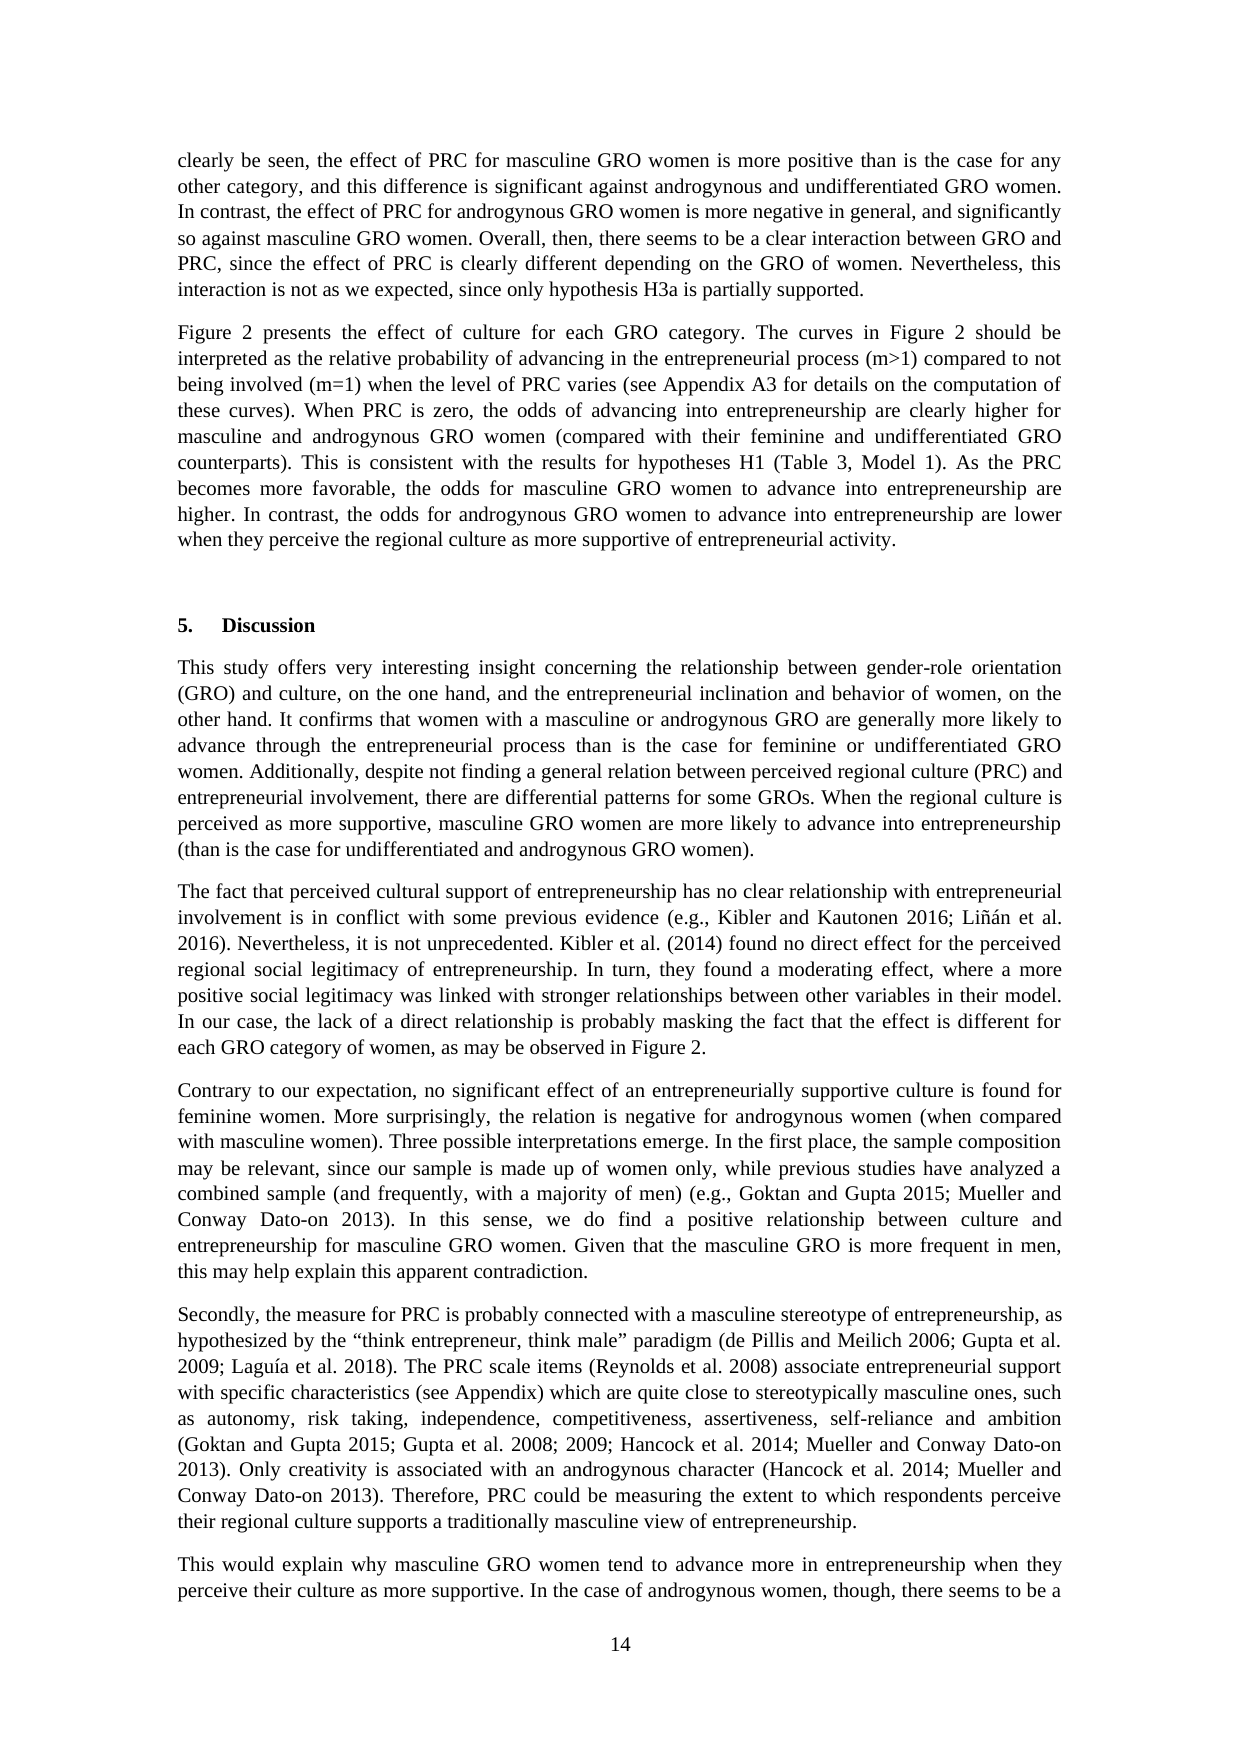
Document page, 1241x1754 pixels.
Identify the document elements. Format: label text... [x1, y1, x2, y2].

text This study offers very interesting insight concerning the relationship between gender-role orientation (GRO) and culture, on the one hand, and the entrepreneurial inclination and behavior of women, on the other hand. It confirms that women with a masculine or androgynous GRO are generally more likely to advance through the entrepreneurial process than is the case for feminine or undifferentiated GRO women. Additionally, despite not finding a general relation between perceived regional culture (PRC) and entrepreneurial involvement, there are differential patterns for some GROs. When the regional culture is perceived as more supportive, masculine GRO women are more likely to advance into entrepreneurship (than is the case for undifferentiated and androgynous GRO women). [177, 655, 1063, 861]
list Discussion [177, 613, 1063, 637]
text Contrary to our expectation, no significant effect of an entrepreneurially supportive culture is found for feminine women. More surprisingly, the relation is negative for androgynous women (when compared with masculine women). Three possible interpretations emerge. In the first place, the sample composition may be relevant, since our sample is made up of women only, while previous studies have analyzed a combined sample (and frequently, with a majority of men) (e.g., Goktan and Gupta 2015; Mueller and Conway Dato-on 2013). In this sense, we do find a positive relationship between culture and entrepreneurship for masculine GRO women. Given that the masculine GRO is more frequent in men, this may help explain this apparent contradiction. [177, 1078, 1063, 1283]
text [177, 148, 1063, 301]
text Secondly, the measure for PRC is probably connected with a masculine stereotype of entrepreneurship, as hypothesized by the “think entrepreneur, think male” paradigm (de Pillis and Meilich 2006; Gupta et al. 2009; Laguía et al. 2018). The PRC scale items (Reynolds et al. 2008) associate entrepreneurial support with specific characteristics (see Appendix) which are quite close to stereotypically masculine ones, such as autonomy, risk taking, independence, competitiveness, assertiveness, self-reliance and ambition (Goktan and Gupta 2015; Gupta et al. 2008; 2009; Hancock et al. 2014; Mueller and Conway Dato-on 2013). Only creativity is associated with an androgynous character (Hancock et al. 2014; Mueller and Conway Dato-on 2013). Therefore, PRC could be measuring the extent to which respondents perceive their regional culture supports a traditionally masculine view of entrepreneurship. [177, 1302, 1063, 1533]
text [177, 1552, 1063, 1602]
text Figure 2 presents the effect of culture for each GRO category. The curves in Figure 2 should be interpreted as the relative probability of advancing in the entrepreneurial process (m>1) compared to not being involved (m=1) when the level of PRC varies (see Appendix A3 for details on the computation of these curves). When PRC is zero, the odds of advancing into entrepreneurship are clearly higher for masculine and androgynous GRO women (compared with their feminine and undifferentiated GRO counterparts). This is consistent with the results for hypotheses H1 (Table 3, Model 1). As the PRC becomes more favorable, the odds for masculine GRO women to advance into entrepreneurship are higher. In contrast, the odds for androgynous GRO women to advance into entrepreneurship are lower when they perceive the regional culture as more supportive of entrepreneurial activity. [177, 320, 1063, 551]
text The fact that perceived cultural support of entrepreneurship has no clear relationship with entrepreneurial involvement is in conflict with some previous evidence (e.g., Kibler and Kautonen 2016; Liñán et al. 2016). Nevertheless, it is not unprecedented. Kibler et al. (2014) found no direct effect for the perceived regional social legitimacy of entrepreneurship. In turn, they found a moderating effect, where a more positive social legitimacy was linked with stronger relationships between other variables in their model. In our case, the lack of a direct relationship is probably masking the fact that the effect is different for each GRO category of women, as may be observed in Figure 2. [177, 879, 1063, 1059]
